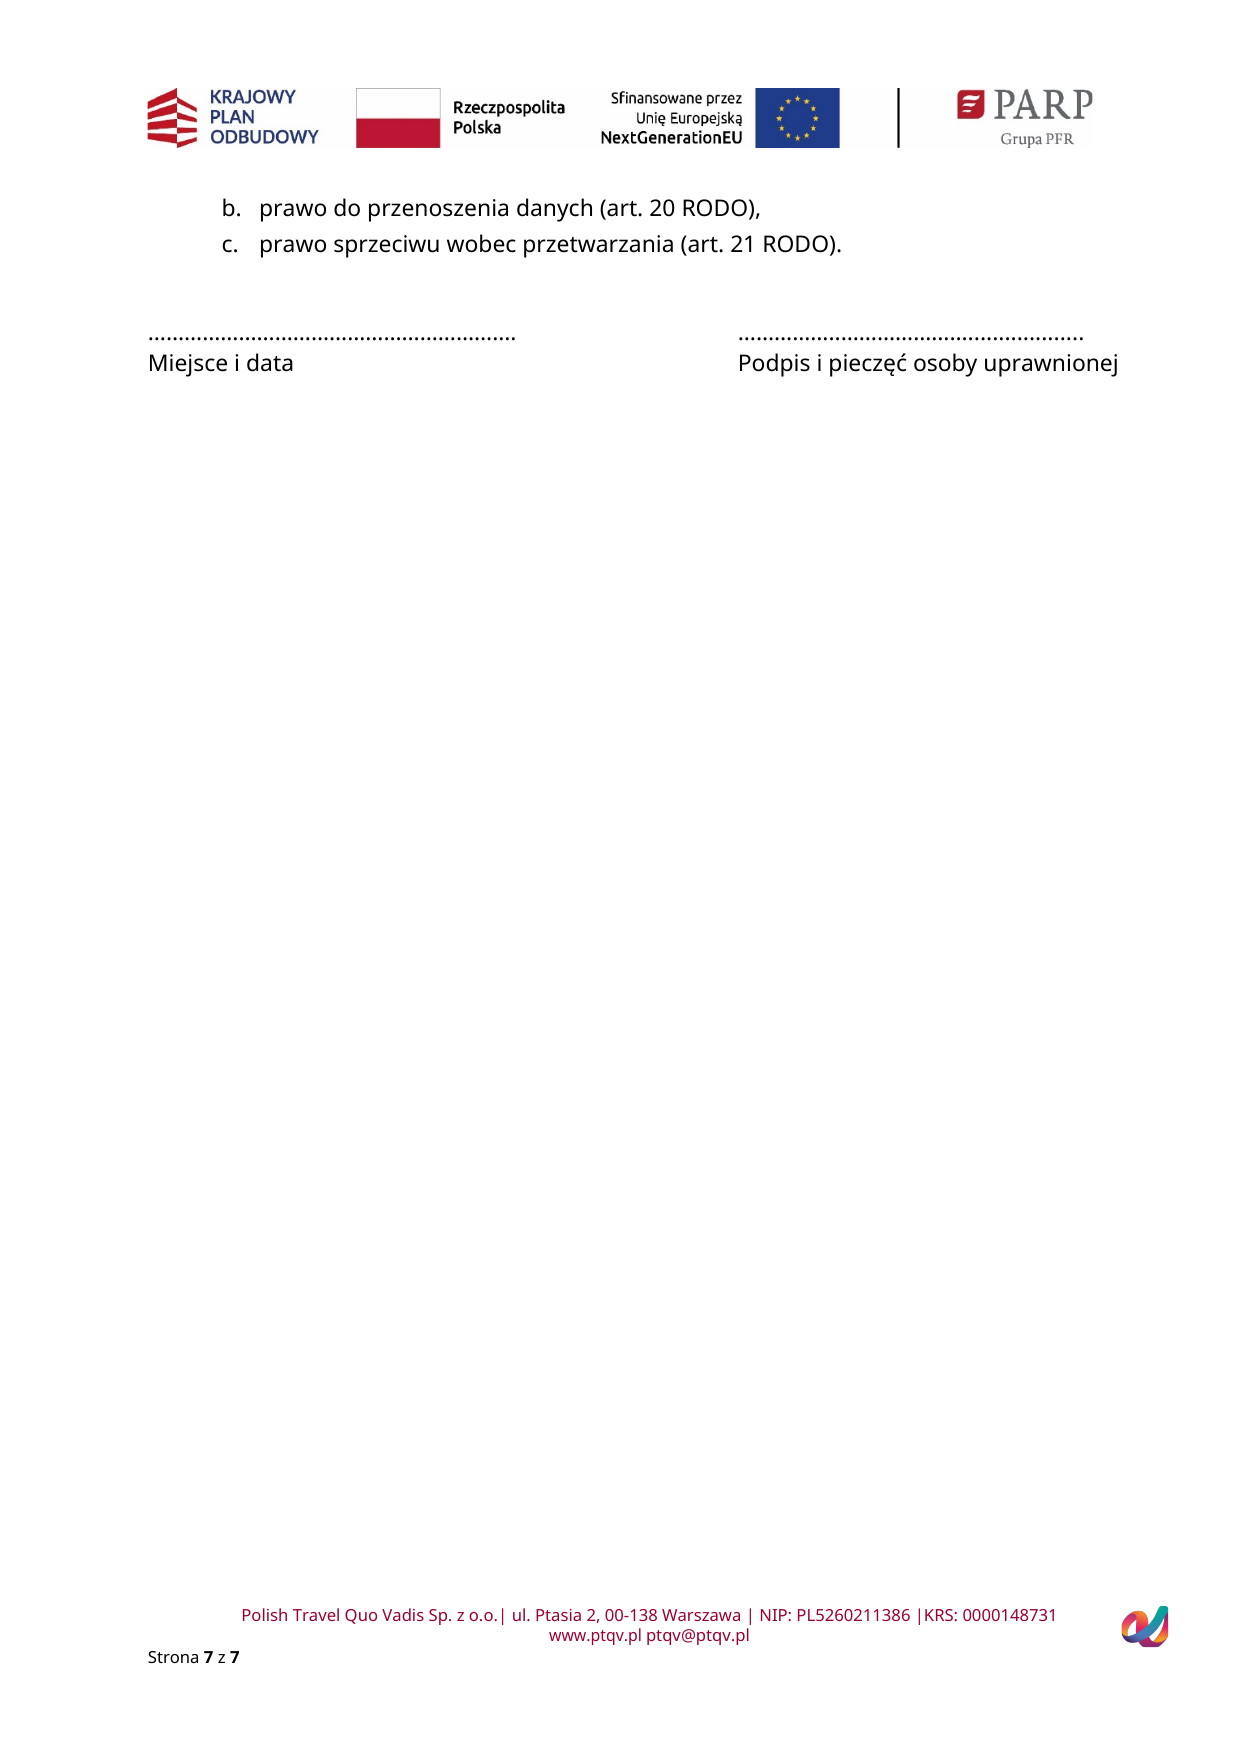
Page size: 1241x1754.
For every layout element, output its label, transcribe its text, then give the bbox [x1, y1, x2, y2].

picture [1121, 1606, 1169, 1647]
text ……………………………………………………. ……………..…………………................... [148, 316, 1152, 347]
text Miejsce i data Podpis i pieczęć osoby uprawnionej [148, 347, 1152, 378]
list prawo sprzeciwu wobec przetwarzania (art. 21 RODO). [221, 228, 1152, 259]
picture [147, 88, 1093, 148]
list prawo do przenoszenia danych (art. 20 RODO), [221, 192, 1152, 223]
